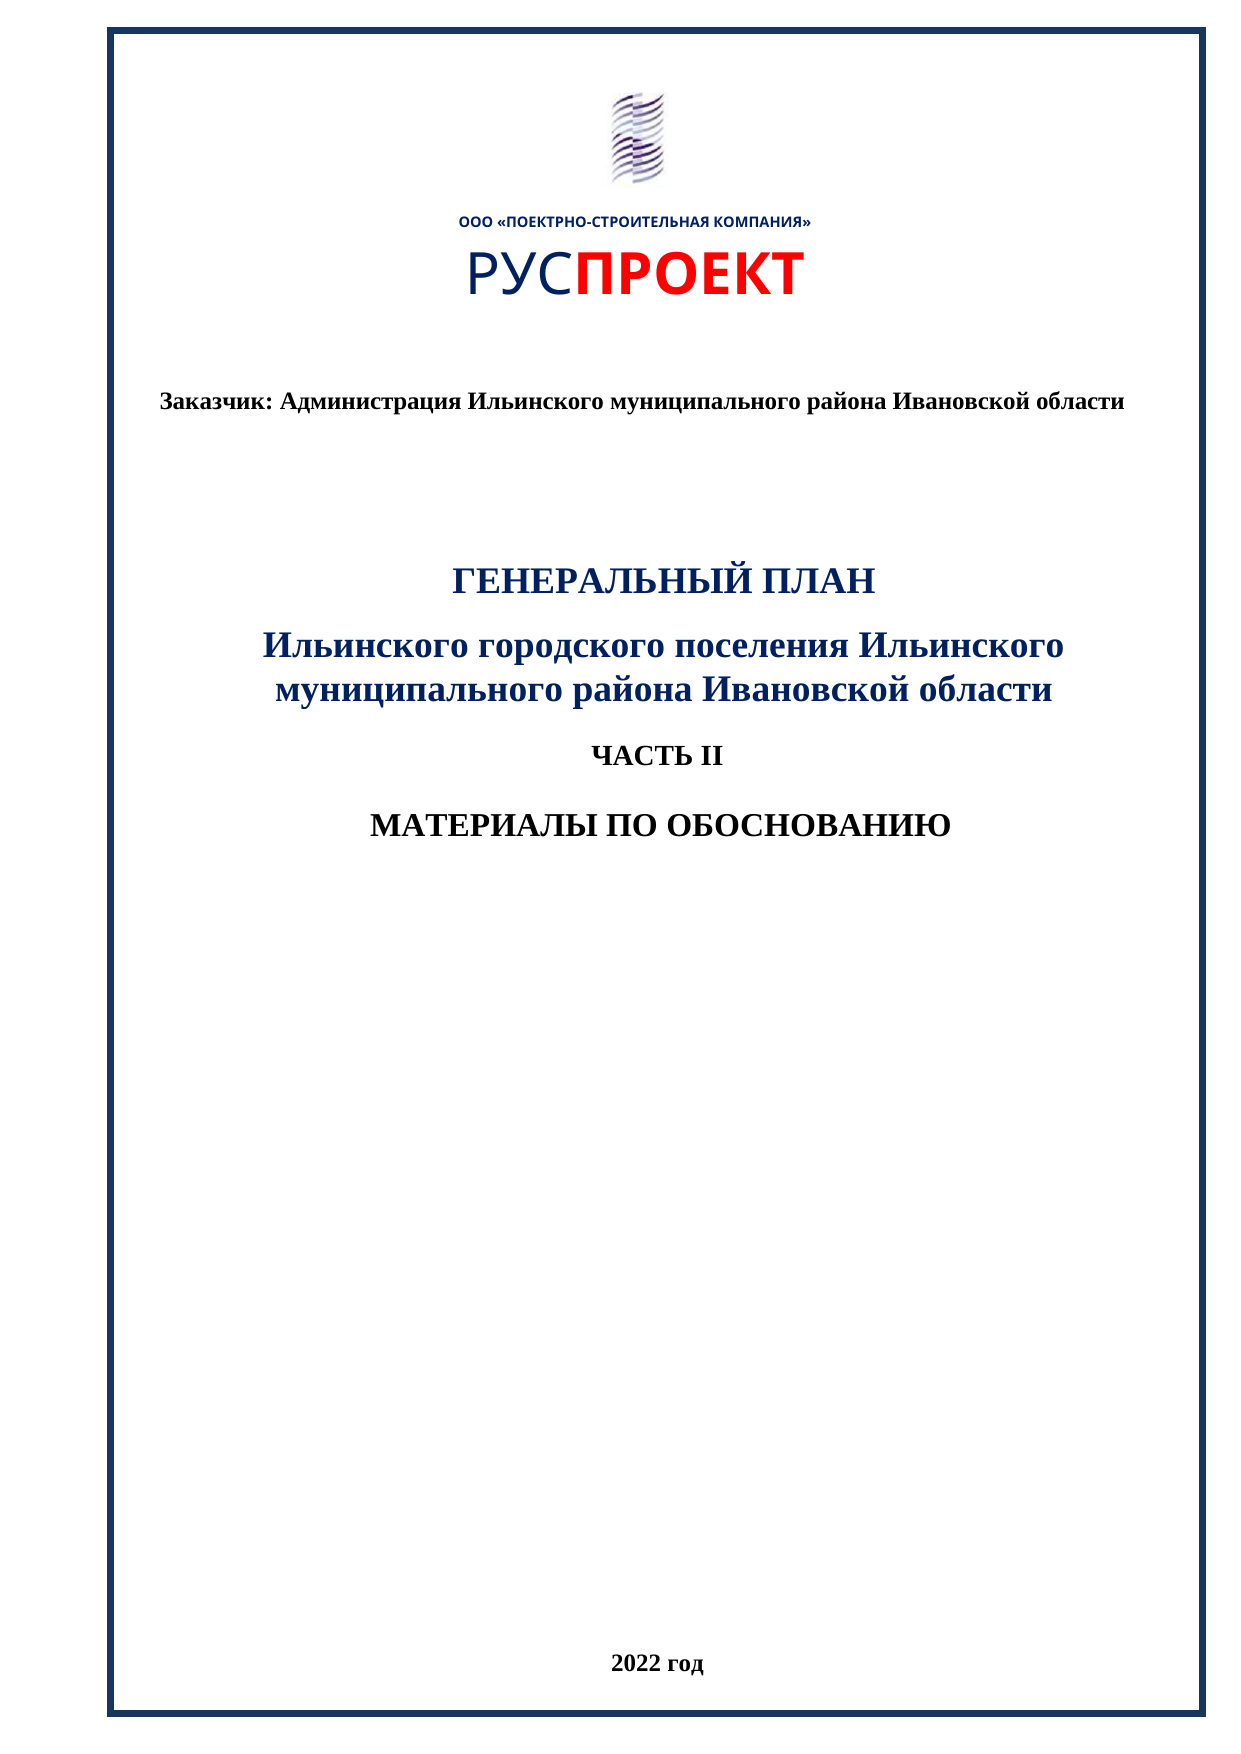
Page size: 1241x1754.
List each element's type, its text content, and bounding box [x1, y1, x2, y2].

text ГЕНЕРАЛЬНЫЙ ПЛАН [176, 558, 1152, 601]
text ООО «ПОЕКТРНО-СТРОИТЕЛЬНАЯ КОМПАНИЯ» [118, 212, 1152, 232]
text Ильинского городского поселения Ильинского муниципального района Ивановской области [176, 623, 1152, 709]
text РУСПРОЕКТ [118, 232, 1152, 312]
text ЧАСТЬ ΙΙ [162, 738, 1152, 771]
text Заказчик: Администрация Ильинского муниципального района Ивановской области [118, 386, 1152, 414]
text Материалы по обоснованию [162, 805, 1152, 843]
text 2022 год [162, 1648, 1152, 1677]
